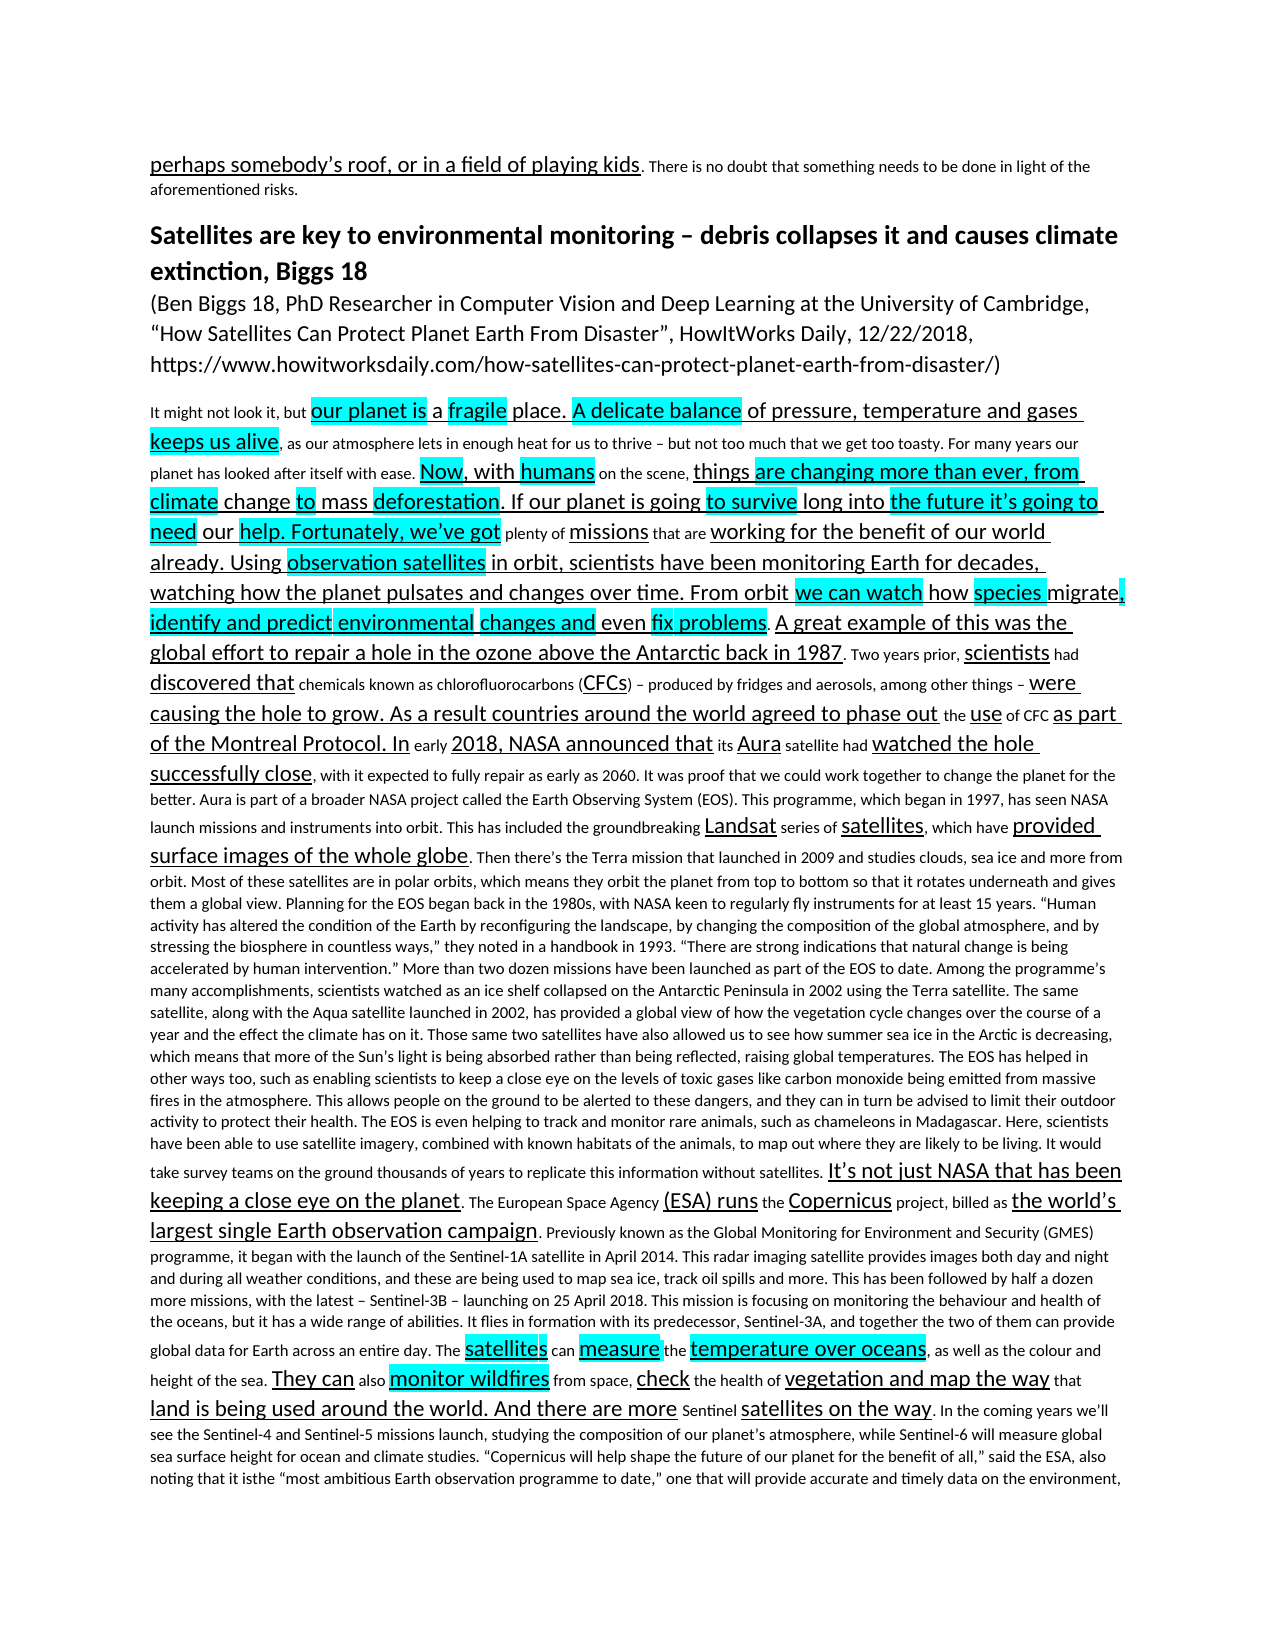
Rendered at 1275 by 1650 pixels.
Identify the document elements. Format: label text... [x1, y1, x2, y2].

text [150, 603, 1125, 1488]
subtitle Satellites are key to environmental monitoring – debris collapses it and causes climate extinction, Biggs 18 [150, 218, 1125, 287]
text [150, 150, 1125, 200]
text (Ben Biggs 18, PhD Researcher in Computer Vision and Deep Learning at the University of Cambridge, “How Satellites Can Protect Planet Earth From Disaster”, HowItWorks Daily, 12/22/2018, https://www.howitworksdaily.com/how-satellites-can-protect-planet-earth-from-disaster/) [150, 289, 1125, 378]
